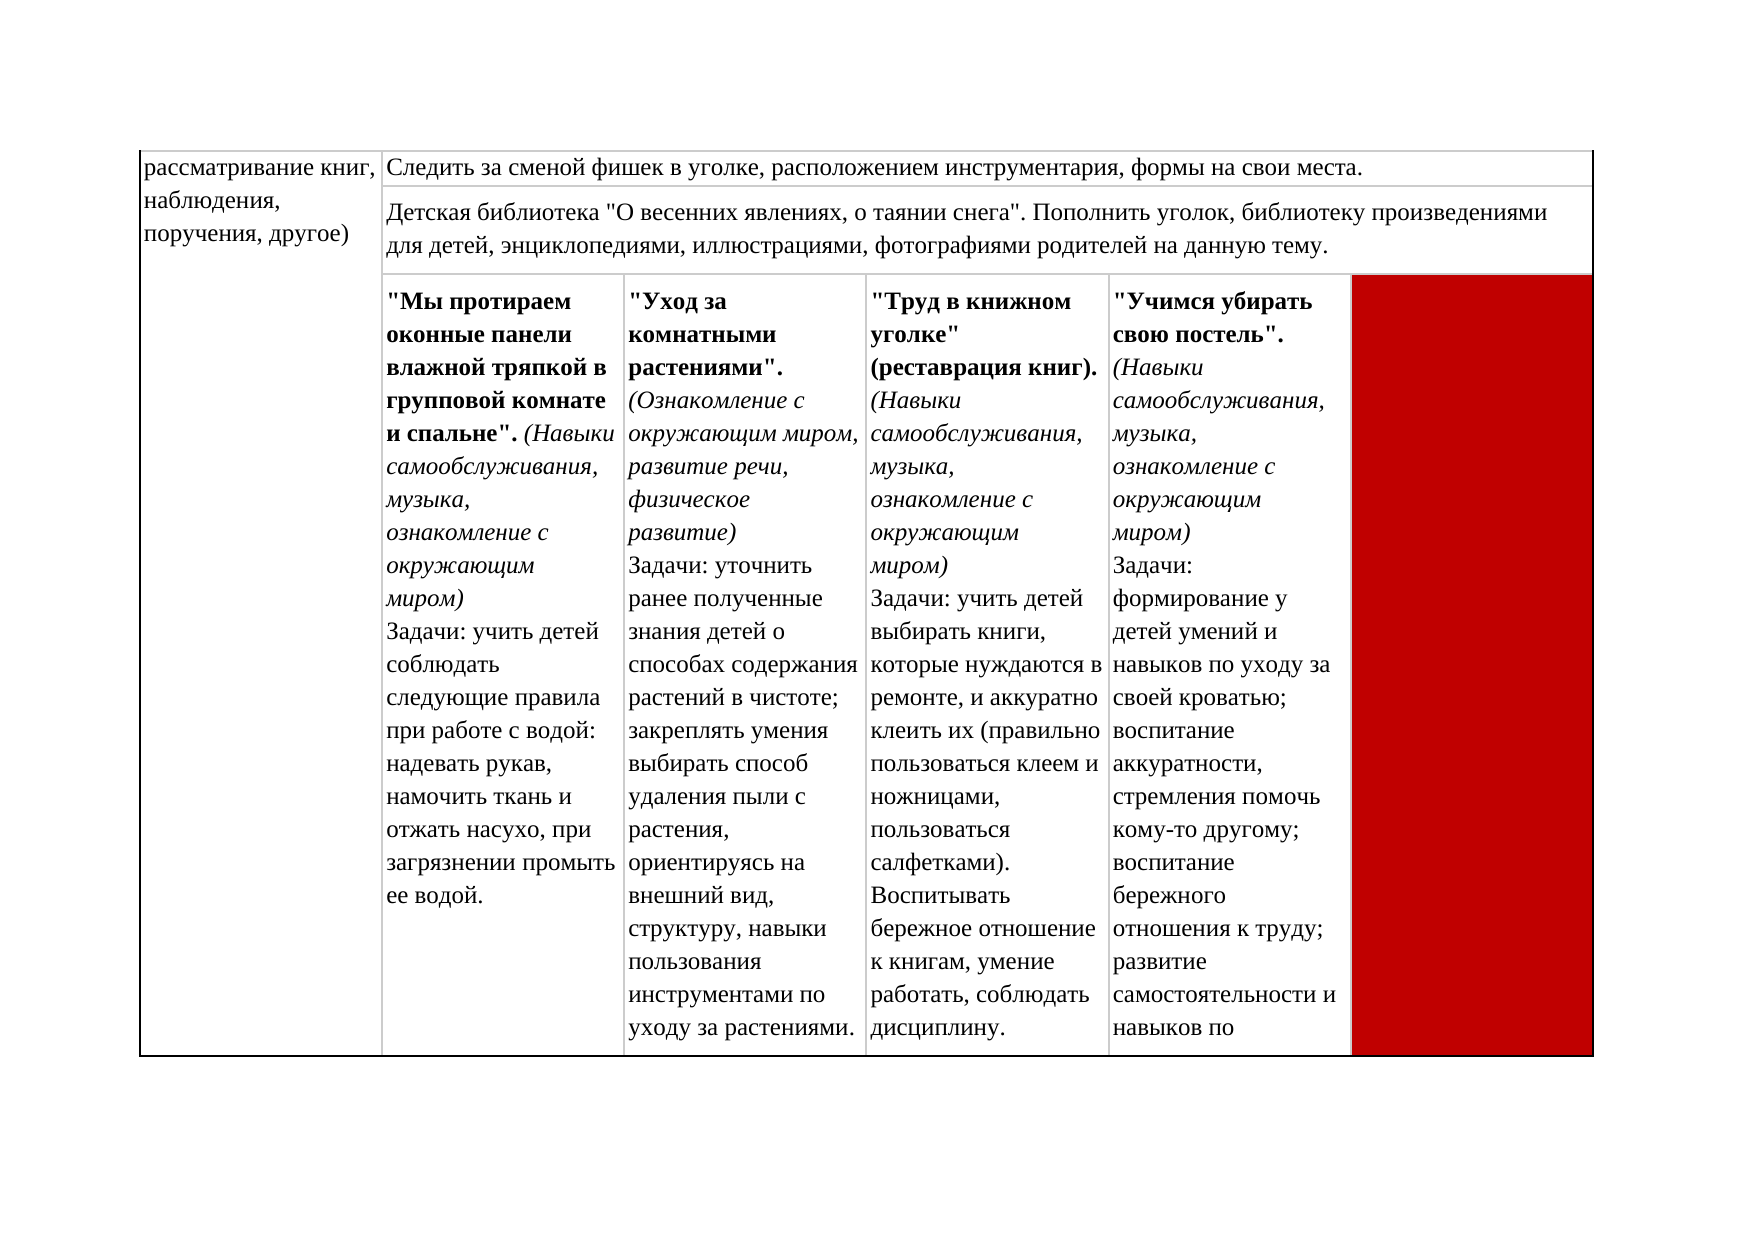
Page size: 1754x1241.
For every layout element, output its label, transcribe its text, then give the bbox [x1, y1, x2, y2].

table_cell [867, 275, 1108, 1055]
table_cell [383, 152, 1592, 185]
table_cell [141, 152, 381, 1055]
table_cell Детская библиотека "О весенних явлениях, о таянии снега". Пополнить уголок, библиотеку произведениями для детей, энциклопедиями, иллюстрациями, фотографиями родителей на данную тему. [383, 187, 1592, 273]
table_cell [1352, 275, 1592, 1055]
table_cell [1110, 275, 1350, 1055]
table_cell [383, 275, 623, 1055]
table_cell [625, 275, 865, 1055]
